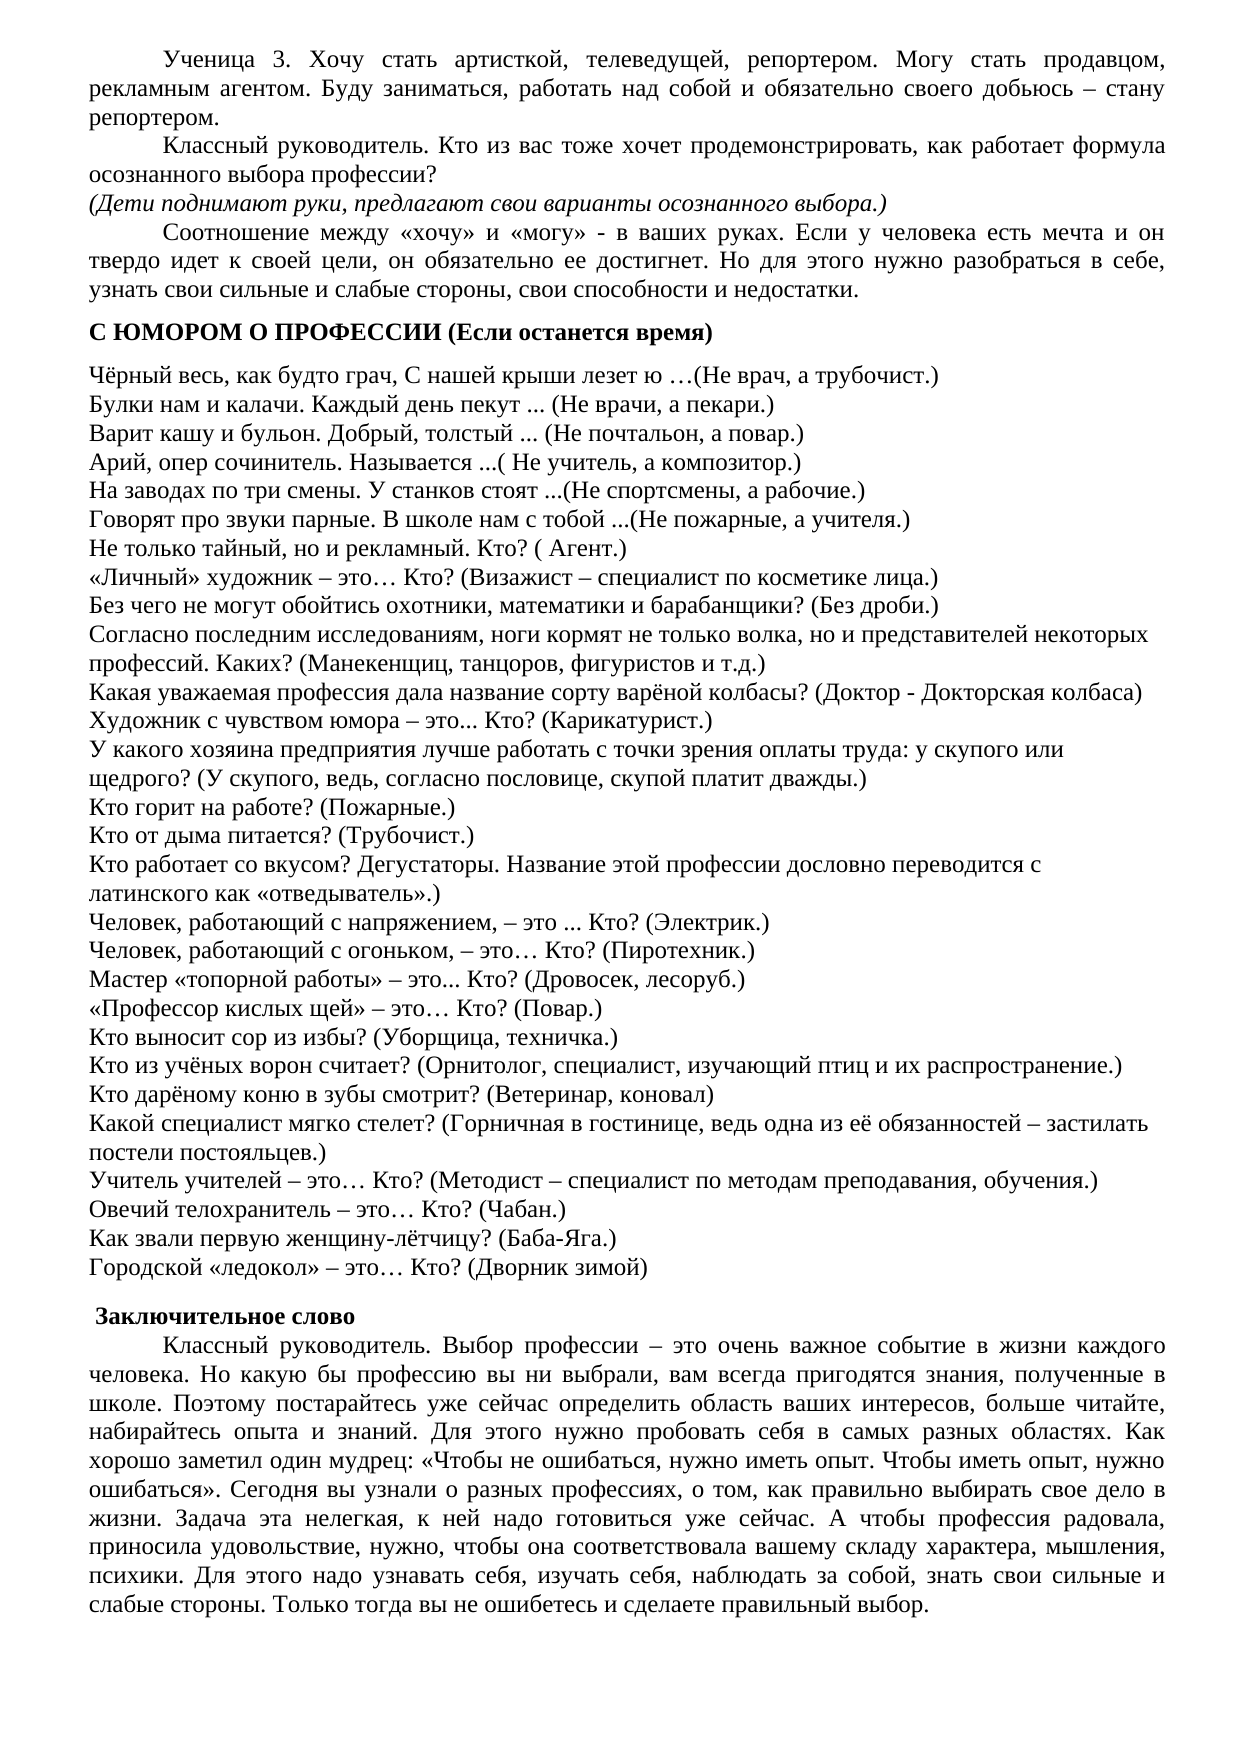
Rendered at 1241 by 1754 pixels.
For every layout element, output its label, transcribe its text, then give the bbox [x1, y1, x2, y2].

text (Дети поднимают руки, предлагают свои варианты осознанного выбора.) [89, 188, 1167, 217]
text Соотношение между «хочу» и «могу» - в ваших руках. Если у человека есть мечта и он твердо идет к своей цели, он обязательно ее достигнет. Но для этого нужно разобраться в себе, узнать свои сильные и слабые стороны, свои способности и недостатки. [89, 217, 1167, 303]
text Заключительное слово [89, 1301, 1167, 1330]
text Классный руководитель. Кто из вас тоже хочет продемонстрировать, как работает формула осознанного выбора профессии? [89, 131, 1167, 188]
text Ученица 3. Хочу стать артисткой, телеведущей, репортером. Могу стать продавцом, рекламным агентом. Буду заниматься, работать над собой и обязательно своего добьюсь – стану репортером. [89, 44, 1167, 131]
list С ЮМОРОМ О ПРОФЕССИИ (Если останется время) Чёрный весь, как будто грач, С нашей крыши лезет ю …(Не врач, а трубочист.) Булки нам и калачи. Каждый день пекут ... (Не врачи, а пекари.) Варит кашу и бульон. Добрый, толстый ... (Не почтальон, а повар.) Арий, опер сочинитель. Называется ...( Не учитель, а композитор.) На заводах по три смены. У станков стоят ...(Не спортсмены, а рабочие.) Говорят про звуки парные. В школе нам с тобой ...(Не пожарные, а учителя.) Не только тайный, но и рекламный. Кто? ( Агент.) «Личный» художник – это… Кто? (Визажист – специалист по косметике лица.) Без чего не могут обойтись охотники, математики и барабанщики? (Без дроби.) Согласно последним исследованиям, ноги кормят не только волка, но и представителей некоторых профессий. Каких? (Манекенщиц, танцоров, фигуристов и т.д.) Какая уважаемая профессия дала название сорту варёной колбасы? (Доктор - Докторская колбаса) Художник с чувством юмора – это... Кто? (Карикатурист.) У какого хозяина предприятия лучше работать с точки зрения оплаты труда: у скупого или щедрого? (У скупого, ведь, согласно пословице, скупой платит дважды.) Кто горит на работе? (Пожарные.) Кто от дыма питается? (Трубочист.) Кто работает со вкусом? Дегустаторы. Название этой профессии дословно переводится с латинского как «отведыватель».) Человек, работающий с напряжением, – это ... Кто? (Электрик.) Человек, работающий с огоньком, – это… Кто? (Пиротехник.) Мастер «топорной работы» – это... Кто? (Дровосек, лесоруб.) «Профессор кислых щей» – это… Кто? (Повар.) Кто выносит сор из избы? (Уборщица, техничка.) Кто из учёных ворон считает? (Орнитолог, специалист, изучающий птиц и их распространение.) Кто дарёному коню в зубы смотрит? (Ветеринар, коновал) Какой специалист мягко стелет? (Горничная в гостинице, ведь одна из её обязанностей – застилать постели постояльцев.) Учитель учителей – это… Кто? (Методист – специалист по методам преподавания, обучения.) Овечий телохранитель – это… Кто? (Чабан.) Как звали первую женщину-лётчицу? (Баба-Яга.) Городской «ледокол» – это… Кто? (Дворник зимой) [89, 317, 1167, 1281]
text Классный руководитель. Выбор профессии – это очень важное событие в жизни каждого человека. Но какую бы профессию вы ни выбрали, вам всегда пригодятся знания, полученные в школе. Поэтому постарайтесь уже сейчас определить область ваших интересов, больше читайте, набирайтесь опыта и знаний. Для этого нужно пробовать себя в самых разных областях. Как хорошо заметил один мудрец: «Чтобы не ошибаться, нужно иметь опыт. Чтобы иметь опыт, нужно ошибаться». Сегодня вы узнали о разных профессиях, о том, как правильно выбирать свое дело в жизни. Задача эта нелегкая, к ней надо готовиться уже сейчас. А чтобы профессия радовала, приносила удовольствие, нужно, чтобы она соответствовала вашему складу характера, мышления, психики. Для этого надо узнавать себя, изучать себя, наблюдать за собой, знать свои сильные и слабые стороны. Только тогда вы не ошибетесь и сделаете правильный выбор. [89, 1330, 1167, 1618]
